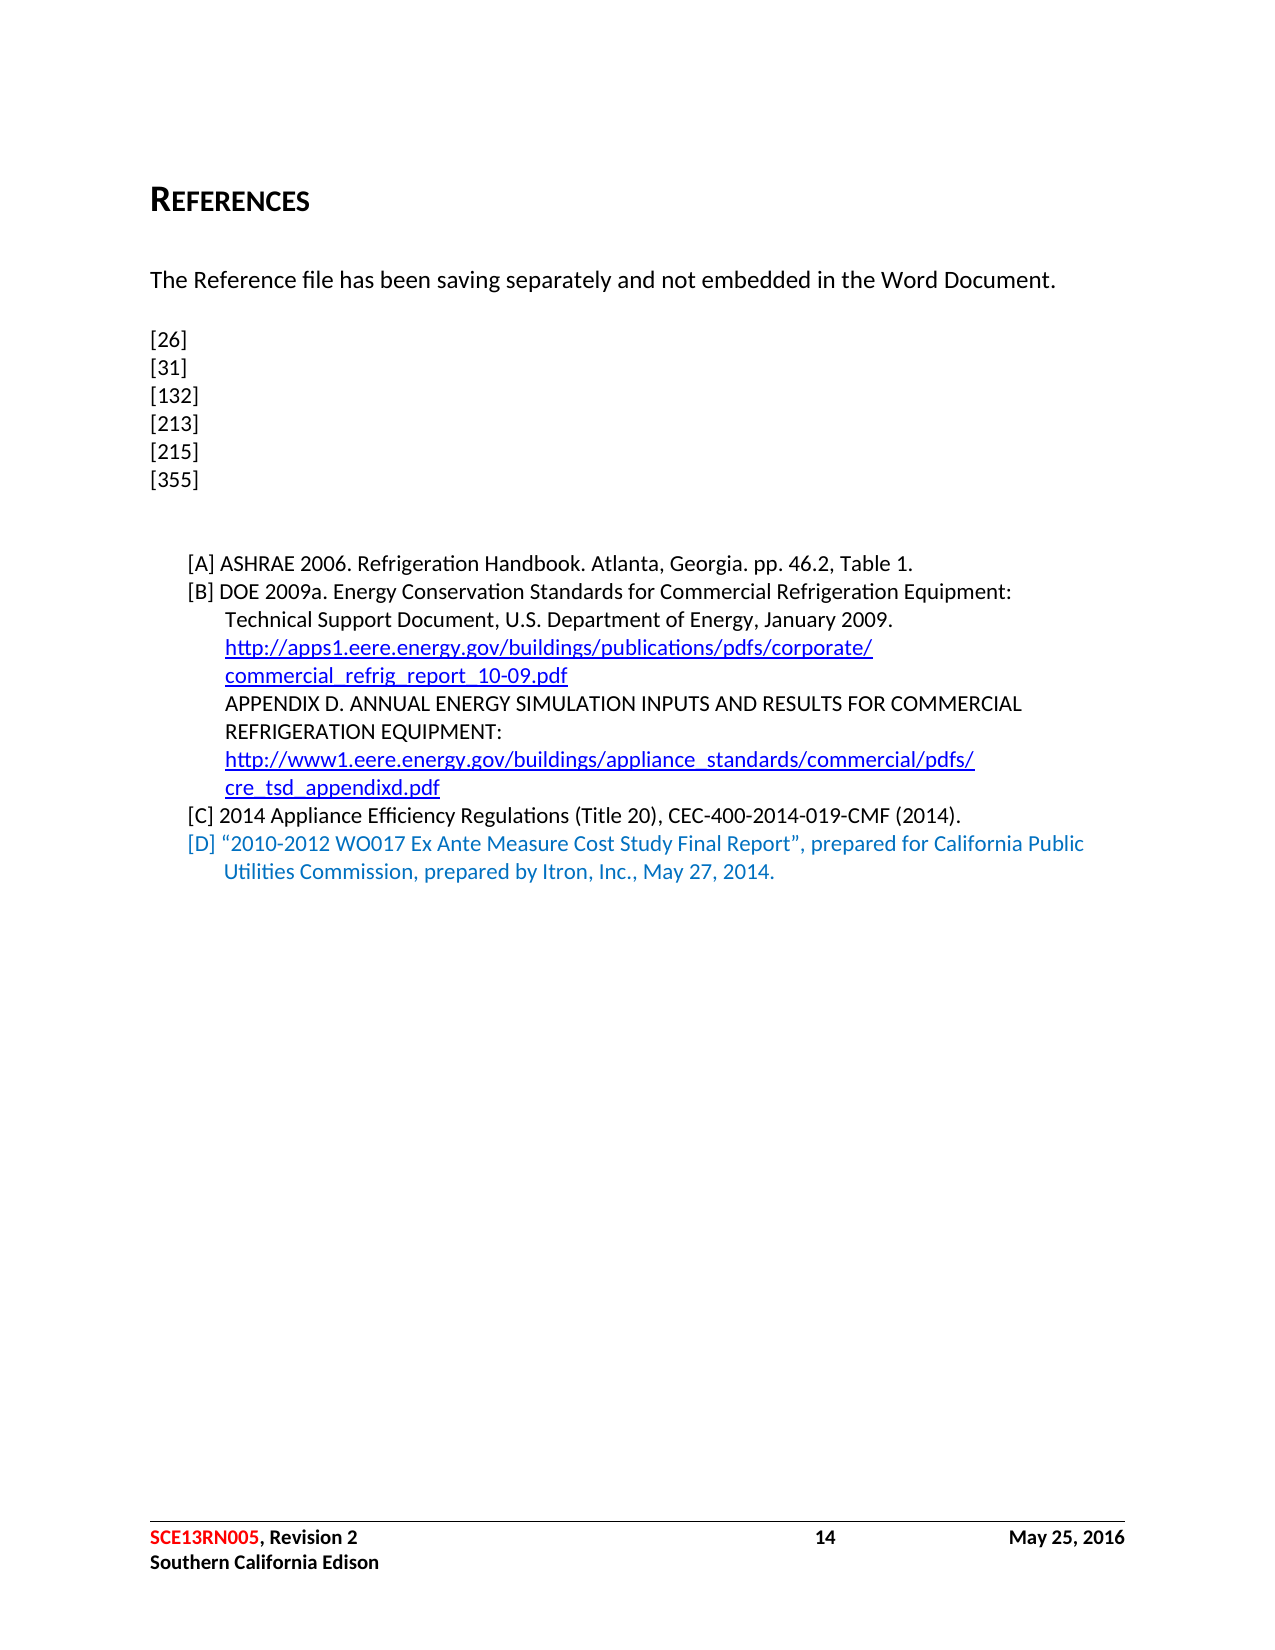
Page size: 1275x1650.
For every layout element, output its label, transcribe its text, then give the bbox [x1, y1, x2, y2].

subtitle References [150, 175, 1125, 221]
text Utilities Commission, prepared by Itron, Inc., May 27, 2014. [187, 857, 1125, 885]
text [355] [150, 465, 1125, 493]
text http://apps1.eere.energy.gov/buildings/publications/pdfs/corporate/commercial_refrig_report_10-09.pdf [225, 633, 1125, 689]
text [213] [150, 409, 1125, 437]
text [D] “2010-2012 WO017 Ex Ante Measure Cost Study Final Report”, prepared for California Public [187, 829, 1125, 857]
text [31] [150, 353, 1125, 381]
text The Reference file has been saving separately and not embedded in the Word Document. [150, 264, 1125, 294]
text [A] ASHRAE 2006. Refrigeration Handbook. Atlanta, Georgia. pp. 46.2, Table 1. [187, 549, 1125, 577]
text [132] [150, 381, 1125, 409]
text [C] 2014 Appliance Efficiency Regulations (Title 20), CEC-400-2014-019-CMF (2014). [187, 801, 1125, 829]
text [215] [150, 437, 1125, 465]
text Technical Support Document, U.S. Department of Energy, January 2009. [187, 605, 1125, 633]
text APPENDIX D. ANNUAL ENERGY SIMULATION INPUTS AND RESULTS FOR COMMERCIAL REFRIGERATION EQUIPMENT: http://www1.eere.energy.gov/buildings/appliance_standards/commercial/pdfs/cre_tsd_appendixd.pdf [225, 689, 1125, 801]
text [26] [150, 325, 1125, 353]
text [B] DOE 2009a. Energy Conservation Standards for Commercial Refrigeration Equipment: [187, 577, 1125, 605]
